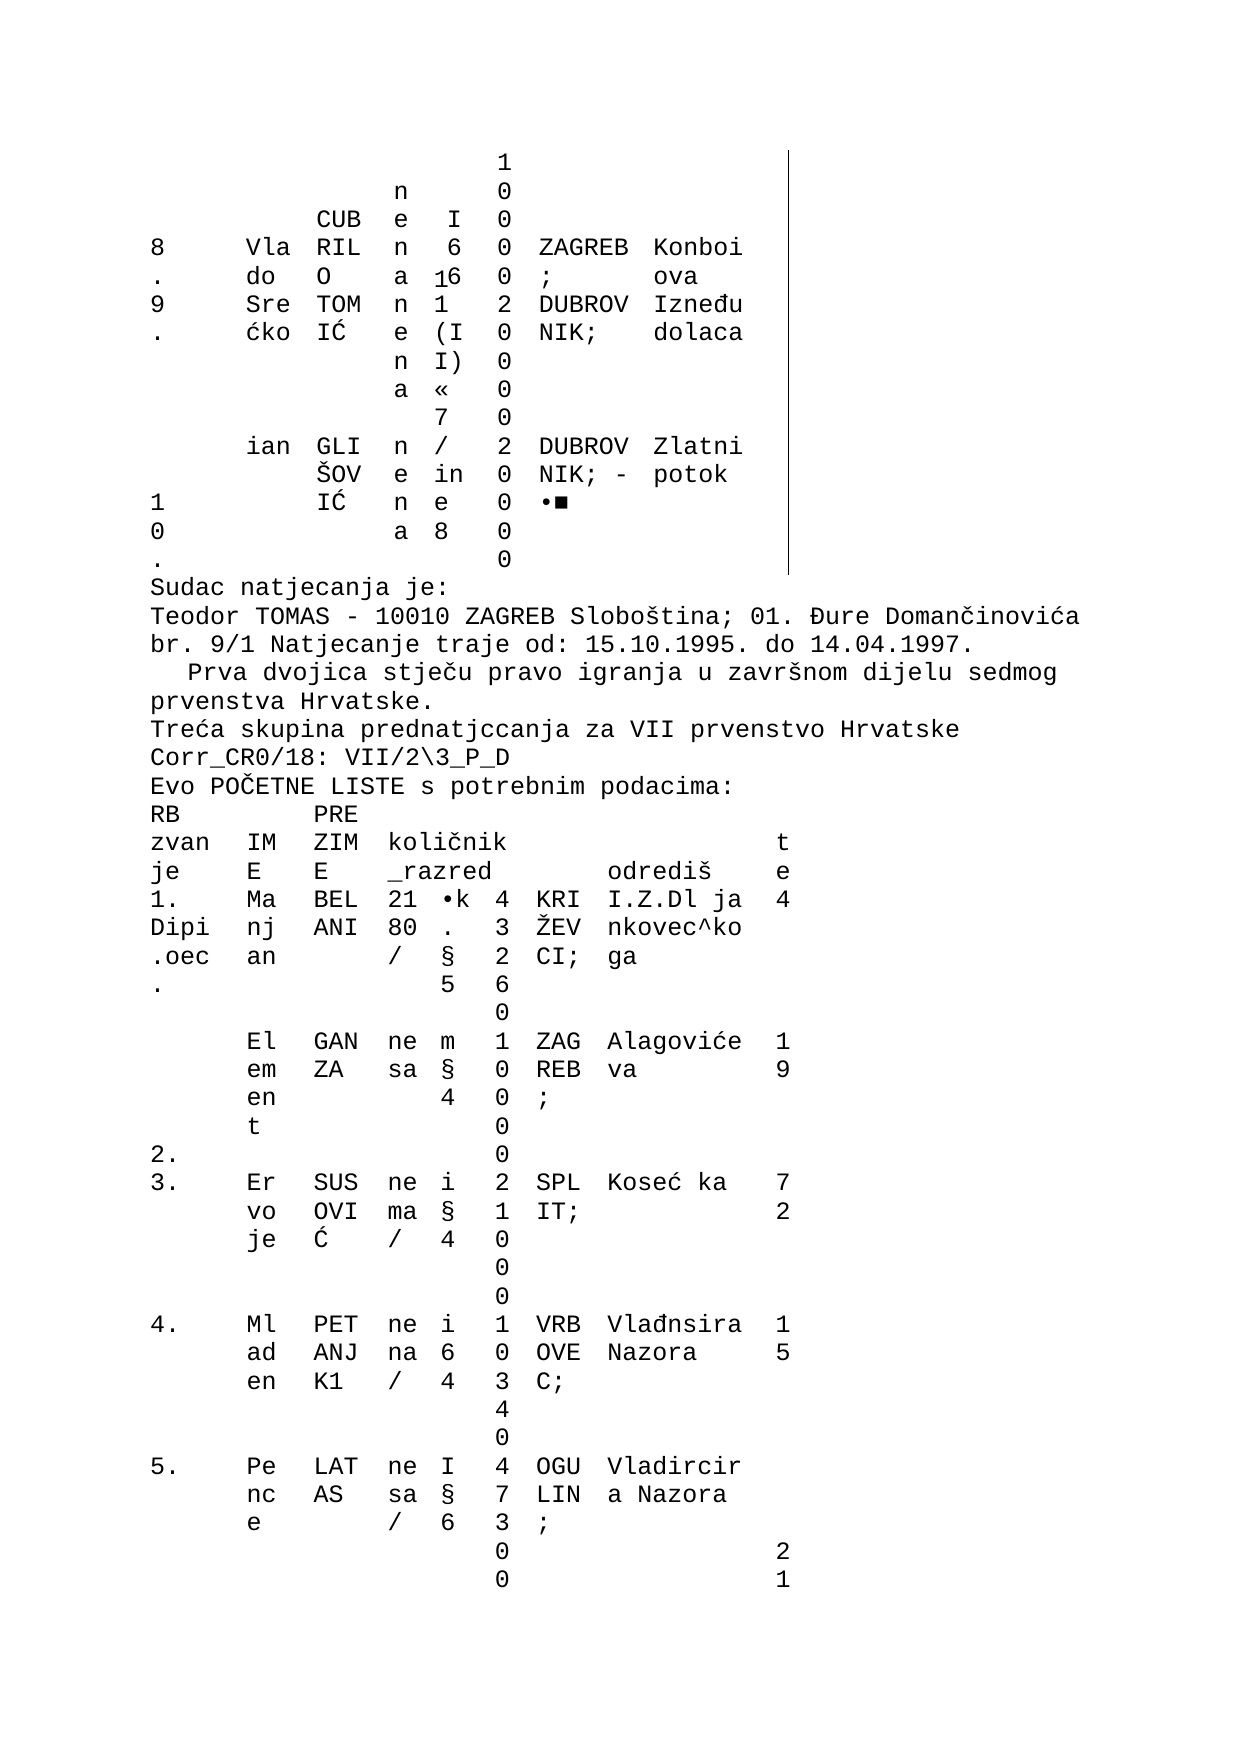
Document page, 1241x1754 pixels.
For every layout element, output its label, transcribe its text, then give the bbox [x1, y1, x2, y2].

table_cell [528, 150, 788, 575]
text Prva dvojica stječu pravo igranja u završnom dijelu sedmog prvenstva Hrvatske. [150, 660, 1090, 717]
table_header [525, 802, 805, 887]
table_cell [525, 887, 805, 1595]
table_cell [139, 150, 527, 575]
text Treća skupina prednatjccanja za VII prvenstvo Hrvatske Corr_CR0/18: VII/2\3_P_D [150, 717, 1090, 773]
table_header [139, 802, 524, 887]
text Sudac natjecanja je: [150, 575, 1090, 603]
text Teodor TOMAS - 10010 ZAGREB Sloboština; 01. Đure Domančinovića br. 9/1 Natjecanje traje od: 15.10.1995. do 14.04.1997. [150, 603, 1090, 660]
text Evo POČETNE LISTE s potrebnim podacima: [150, 773, 1090, 802]
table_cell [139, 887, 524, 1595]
